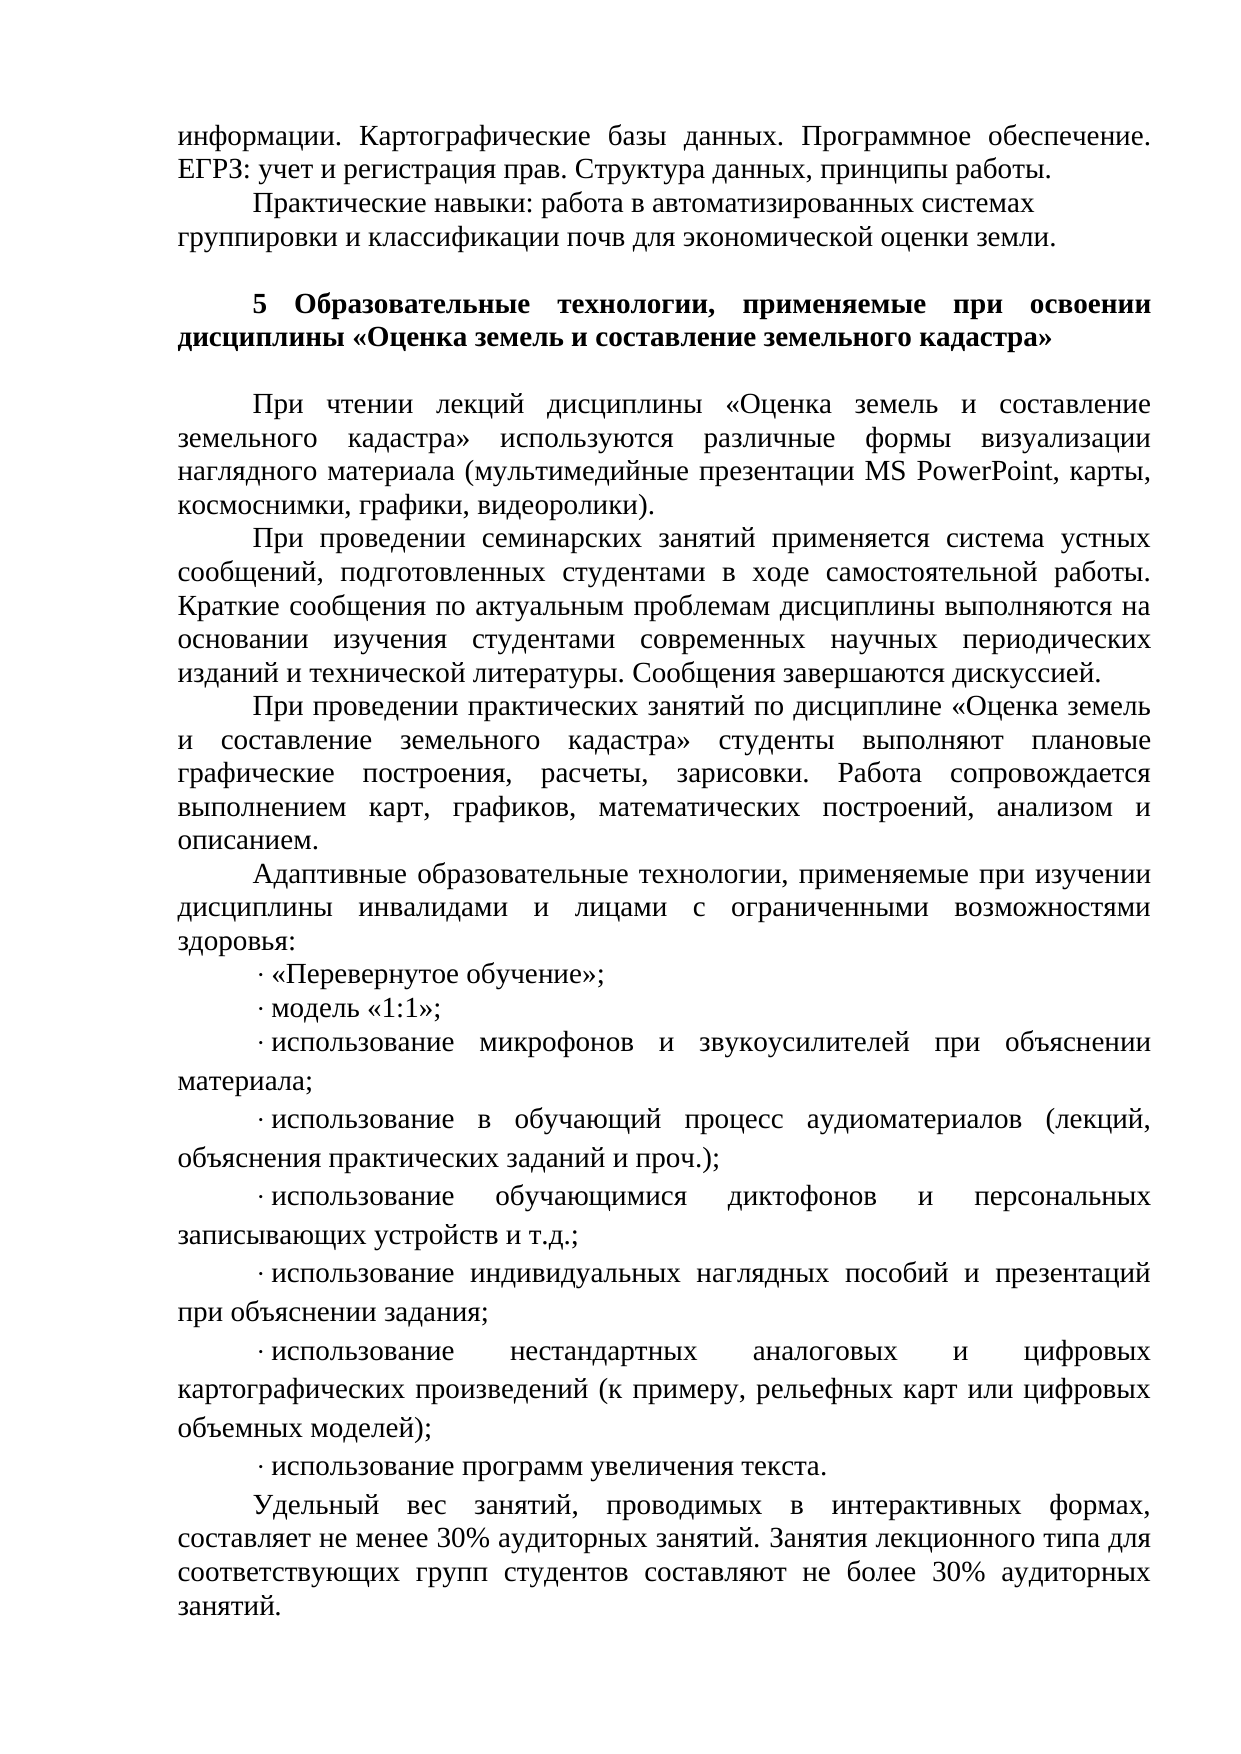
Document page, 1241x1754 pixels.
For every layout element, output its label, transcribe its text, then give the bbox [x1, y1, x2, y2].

list использование обучающимися диктофонов и персональных записывающих устройств и т.д.; [177, 1178, 1152, 1251]
list «Перевернутое обучение»; [252, 957, 1152, 990]
list использование микрофонов и звукоусилителей при объяснении материала; [177, 1024, 1152, 1096]
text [177, 118, 1152, 185]
text При проведении практических занятий по дисциплине «Оценка земель и составление земельного кадастра» студенты выполняют плановые графические построения, расчеты, зарисовки. Работа сопровождается выполнением карт, графиков, математических построений, анализом и описанием. [177, 688, 1152, 856]
list использование нестандартных аналоговых и цифровых картографических произведений (к примеру, рельефных карт или цифровых объемных моделей); [177, 1333, 1152, 1443]
text 5 Образовательные технологии, применяемые при освоении дисциплины «Оценка земель и составление земельного кадастра» [177, 286, 1152, 353]
list использование программ увеличения текста. [177, 1448, 1152, 1482]
text Практические навыки: работа в автоматизированных системах группировки и классификации почв для экономической оценки земли. [177, 185, 1152, 252]
text При проведении семинарских занятий применяется система устных сообщений, подготовленных студентами в ходе самостоятельной работы. Краткие сообщения по актуальным проблемам дисциплины выполняются на основании изучения студентами современных научных периодических изданий и технической литературы. Сообщения завершаются дискуссией. [177, 521, 1152, 688]
text Удельный вес занятий, проводимых в интерактивных формах, составляет не менее 30% аудиторных занятий. Занятия лекционного типа для соответствующих групп студентов составляют не более 30% аудиторных занятий. [177, 1487, 1152, 1621]
text При чтении лекций дисциплины «Оценка земель и составление земельного кадастра» используются различные формы визуализации наглядного материала (мультимедийные презентации MS PowerPoint, карты, космоснимки, графики, видеоролики). [177, 386, 1152, 521]
list использование в обучающий процесс аудиоматериалов (лекций, объяснения практических заданий и проч.); [177, 1101, 1152, 1173]
list использование индивидуальных наглядных пособий и презентаций при объяснении задания; [177, 1256, 1152, 1328]
list модель «1:1»; [252, 990, 1152, 1024]
text Адаптивные образовательные технологии, применяемые при изучении дисциплины инвалидами и лицами с ограниченными возможностями здоровья: [177, 856, 1152, 957]
